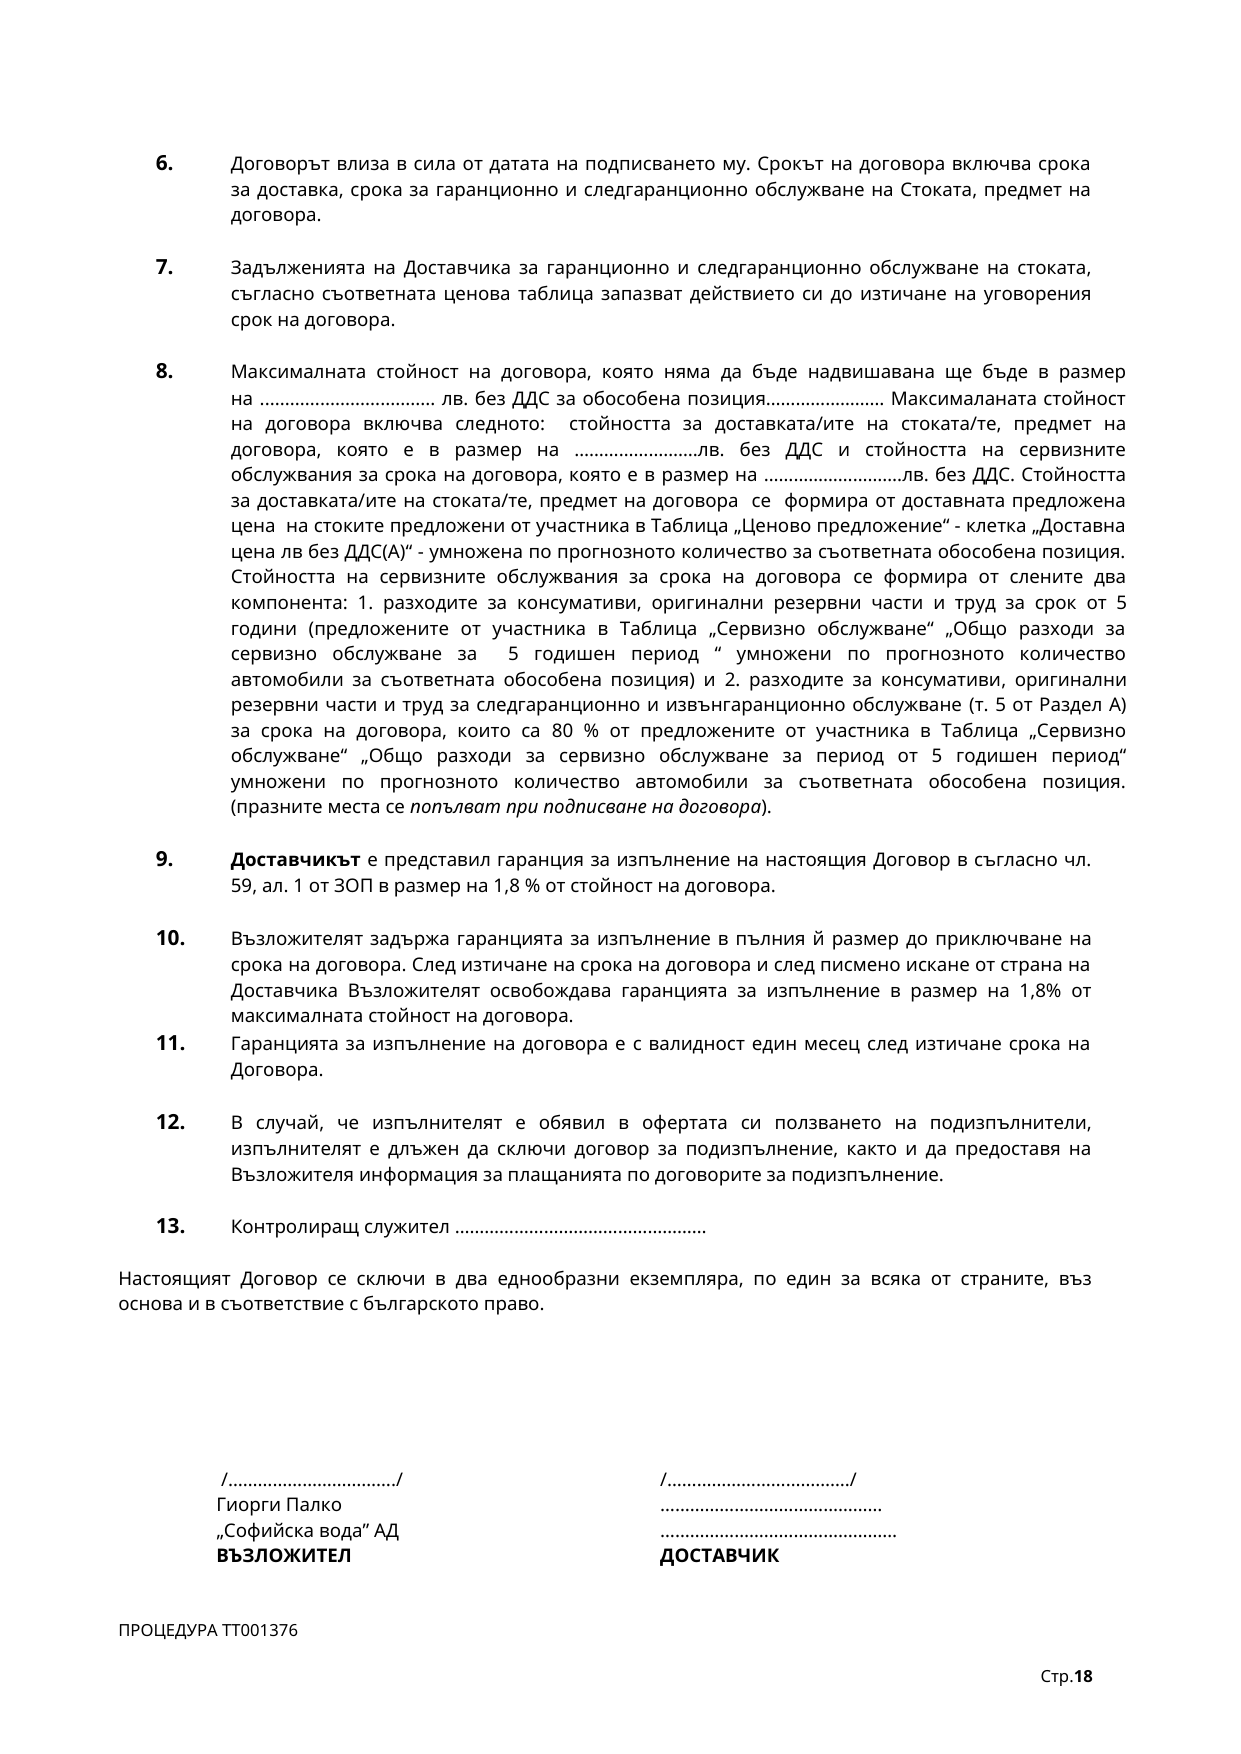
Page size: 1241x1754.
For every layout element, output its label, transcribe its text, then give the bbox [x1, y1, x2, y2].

list Максималната стойност на договора, която няма да бъде надвишавана ще бъде в размер на ................................... лв. без ДДС за обособена позиция…………………… Максималаната стойност на договора включва следното: стойността за доставката/ите на стоката/те, предмет на договора, която е в размер на …………………….лв. без ДДС и стойността на сервизните обслужвания за срока на договора, която е в размер на ……………………….лв. без ДДС. Стойността за доставката/ите на стоката/те, предмет на договора се формира от доставната предложена цена на стоките предложени от участника в Таблица „Ценово предложение“ - клетка „Доставна цена лв без ДДС(А)“ - умножена по прогнозното количество за съответната обособена позиция. Стойността на сервизните обслужвания за срока на договора се формира от слените два компонента: 1. разходите за консумативи, оригинални резервни части и труд за срок от 5 години (предложените от участника в Таблица „Сервизно обслужване“ „Общо разходи за сервизно обслужване за 5 годишен период “ умножени по прогнозното количество автомобили за съответната обособена позиция) и 2. разходите за консумативи, оригинални резервни части и труд за следгаранционно и извънгаранционно обслужване (т. 5 от Раздел А) за срока на договора, които са 80 % от предложените от участника в Таблица „Сервизно обслужване“ „Общо разходи за сервизно обслужване за период от 5 годишен период“ умножени по прогнозното количество автомобили за съответната обособена позиция. (празните места се попълват при подписване на договора). [156, 357, 1127, 819]
list Контролиращ служител …………………………………………… [156, 1211, 1092, 1240]
list Възложителят задържа гаранцията за изпълнение в пълния й размер до приключване на срока на договора. След изтичане на срока на договора и след писмено искане от страна на Доставчика Възложителят освобождава гаранцията за изпълнение в размер на 1,8% от максималната стойност на договора. [156, 923, 1092, 1028]
list Доставчикът е представил гаранция за изпълнение на настоящия Договор в съгласно чл. 59, ал. 1 от ЗОП в размер на 1,8 % от стойност на договора. [156, 844, 1092, 898]
text Настоящият Договор се сключи в два еднообразни екземпляра, по един за всяка от страните, въз основа и в съответствие с българското право. [118, 1265, 1092, 1316]
list В случай, че изпълнителят е обявил в офертата си ползването на подизпълнители, изпълнителят е длъжен да сключи договор за подизпълнение, както и да предоставя на Възложителя информация за плащанията по договорите за подизпълнение. [156, 1107, 1092, 1186]
list Гаранцията за изпълнение на договора е с валидност един месец след изтичане срока на Договора. [156, 1028, 1092, 1082]
table_header /……………………………./ Гиорги Палко „Софийска вода” АД ВЪЗЛОЖИТЕЛ [205, 1466, 649, 1593]
table_header /………………………………./ ……………………………………… ………………………………………… ДОСТАВЧИК [649, 1466, 1092, 1593]
list Договорът влиза в сила от датата на подписването му. Срокът на договора включва срока за доставка, срока за гаранционно и следгаранционно обслужване на Стоката, предмет на договора. [156, 148, 1092, 227]
list Задълженията на Доставчика за гаранционно и следгаранционно обслужване на стоката, съгласно съответната ценова таблица запазват действието си до изтичане на уговорения срок на договора. [156, 252, 1092, 332]
